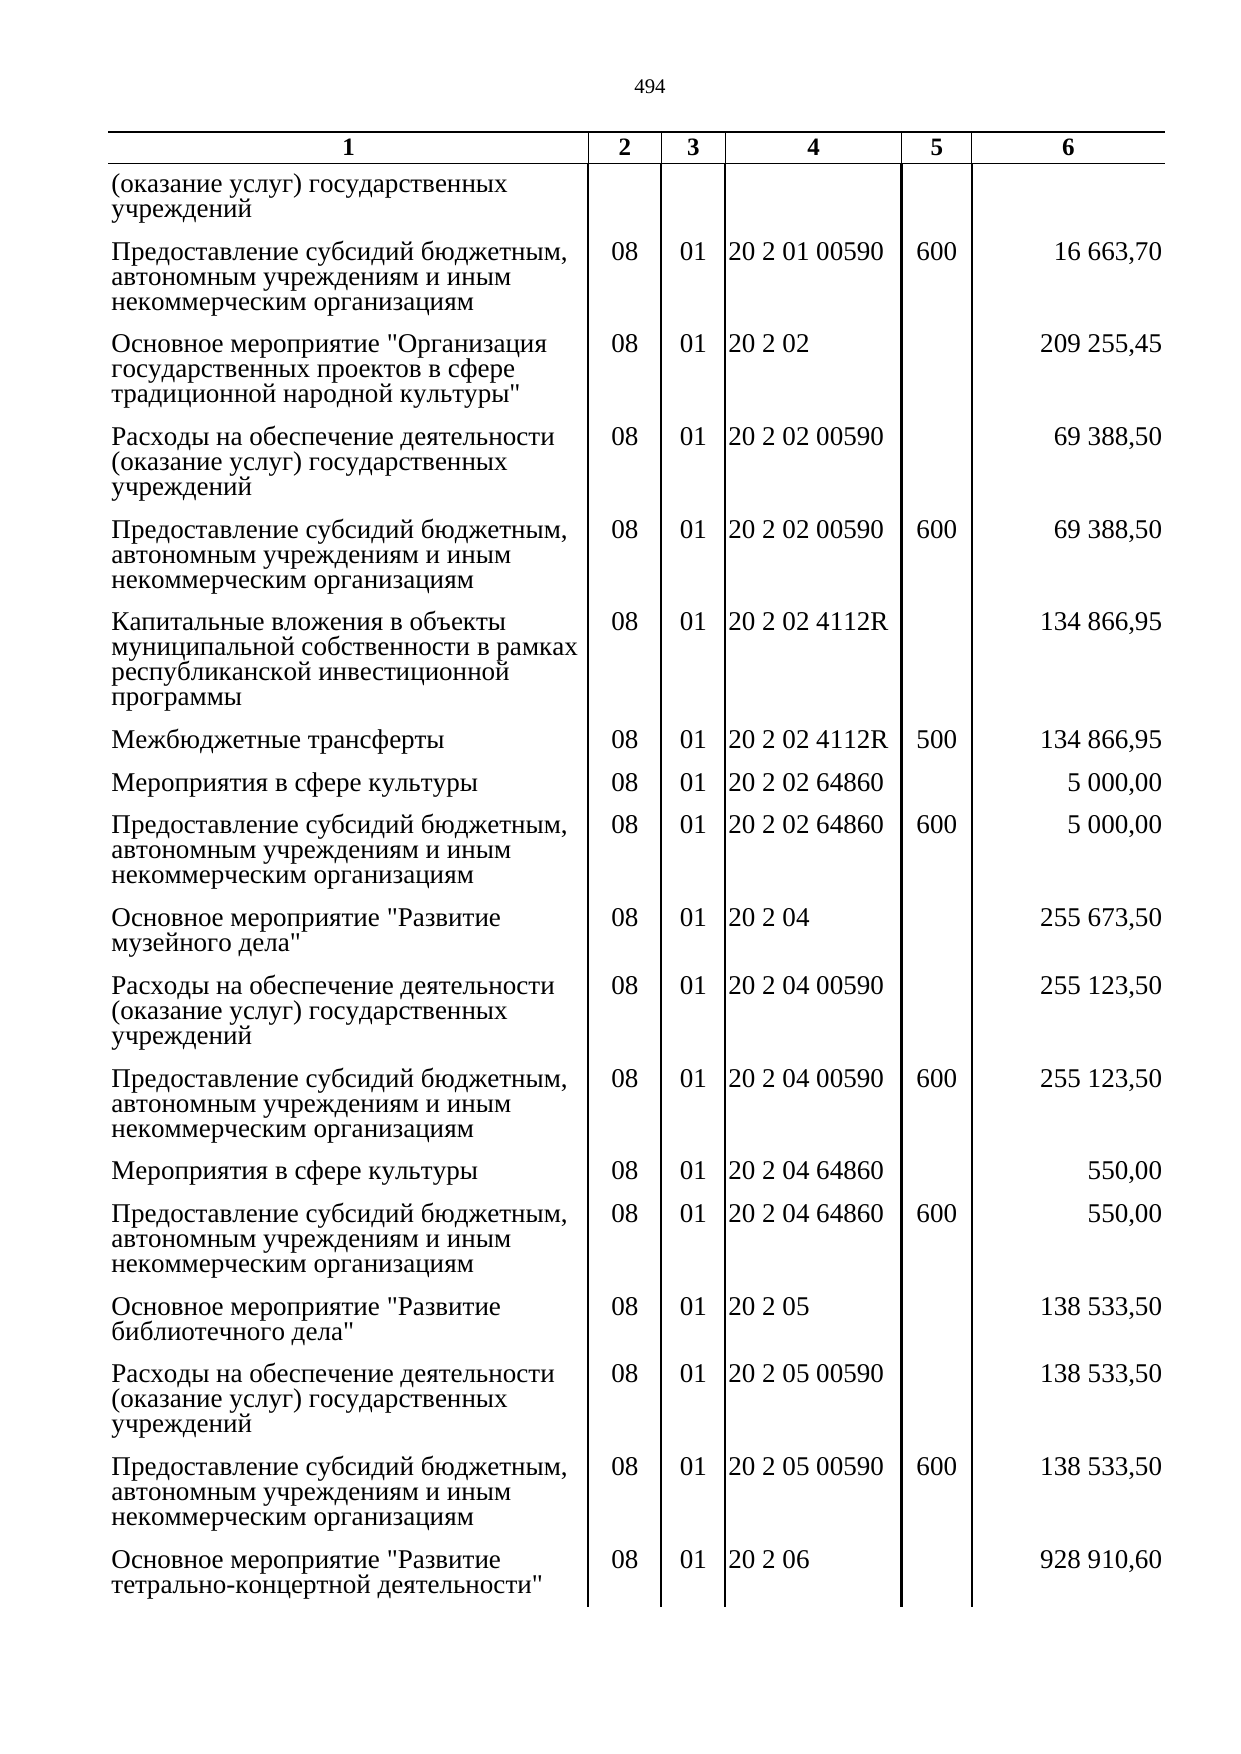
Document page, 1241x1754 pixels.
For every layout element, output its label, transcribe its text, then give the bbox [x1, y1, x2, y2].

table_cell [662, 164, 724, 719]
table_header 2 [589, 133, 661, 163]
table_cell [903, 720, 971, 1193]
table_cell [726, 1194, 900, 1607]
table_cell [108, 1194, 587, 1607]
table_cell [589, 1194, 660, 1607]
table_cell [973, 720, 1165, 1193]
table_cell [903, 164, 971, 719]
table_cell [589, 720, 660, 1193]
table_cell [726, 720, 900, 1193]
table_header 1 [108, 133, 588, 163]
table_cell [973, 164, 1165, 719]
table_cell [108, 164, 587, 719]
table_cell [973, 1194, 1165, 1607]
table_header 5 [902, 133, 971, 163]
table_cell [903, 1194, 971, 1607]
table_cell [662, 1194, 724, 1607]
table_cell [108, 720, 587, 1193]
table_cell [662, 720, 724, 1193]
table_header 4 [726, 133, 901, 163]
table_header 3 [662, 133, 725, 163]
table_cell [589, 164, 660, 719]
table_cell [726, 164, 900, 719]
table_header 6 [972, 133, 1165, 163]
